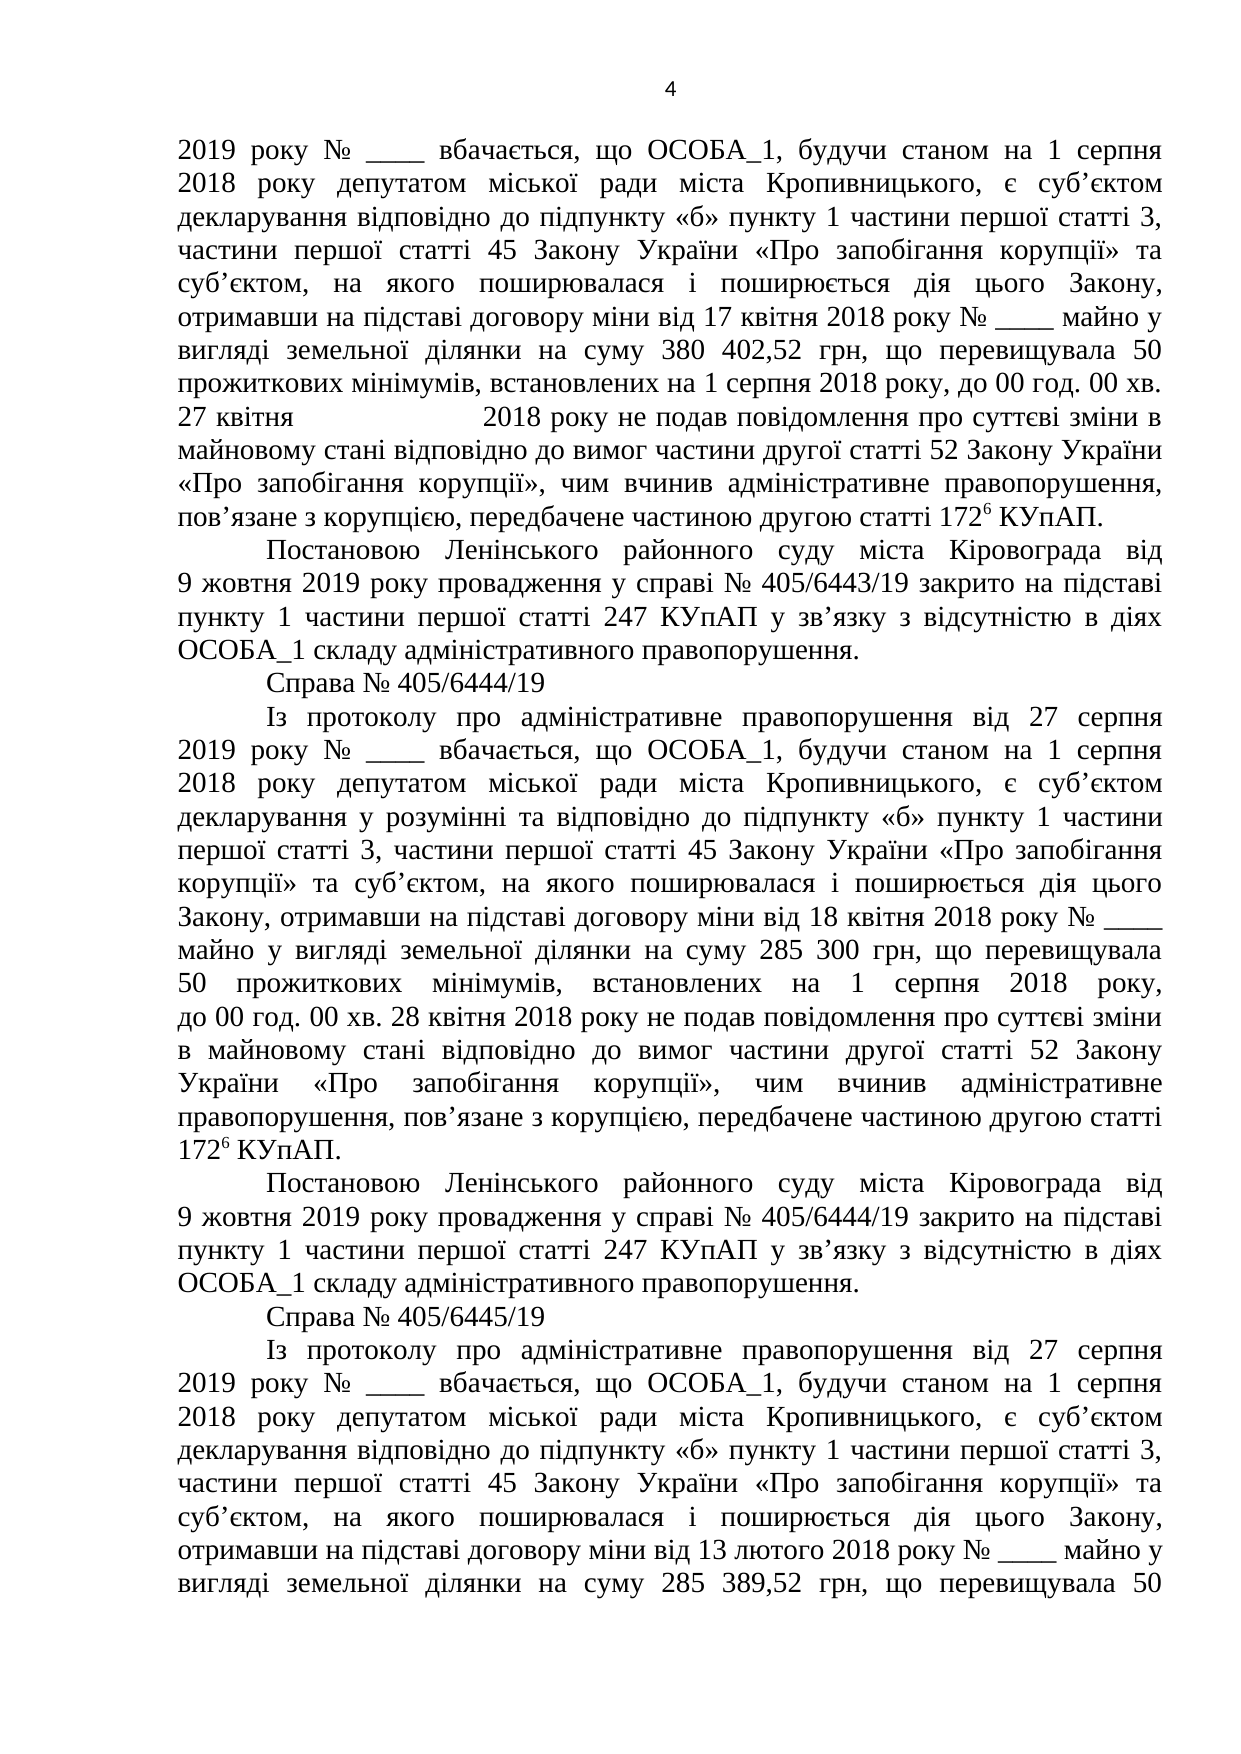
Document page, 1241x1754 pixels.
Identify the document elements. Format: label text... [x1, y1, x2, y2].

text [177, 1333, 1163, 1599]
text Постановою Ленінського районного суду міста Кіровограда від 9 жовтня 2019 року провадження у справі № 405/6443/19 закрито на підставі пункту 1 частини першої статті 247 КУпАП у зв’язку з відсутністю в діях ОСОБА_1 складу адміністративного правопорушення. [177, 533, 1163, 666]
text Справа № 405/6445/19 [177, 1299, 1163, 1333]
text Із протоколу про адміністративне правопорушення від 27 серпня 2019 року № ____ вбачається, що ОСОБА_1, будучи станом на 1 серпня 2018 року депутатом міської ради міста Кропивницького, є суб’єктом декларування у розумінні та відповідно до підпункту «б» пункту 1 частини першої статті 3, частини першої статті 45 Закону України «Про запобігання корупції» та суб’єктом, на якого поширювалася і поширюється дія цього Закону, отримавши на підставі договору міни від 18 квітня 2018 року № ____ майно у вигляді земельної ділянки на суму 285 300 грн, що перевищувала 50 прожиткових мінімумів, встановлених на 1 серпня 2018 року, до 00 год. 00 хв. 28 квітня 2018 року не подав повідомлення про суттєві зміни в майновому стані відповідно до вимог частини другої статті 52 Закону України «Про запобігання корупції», чим вчинив адміністративне правопорушення, пов’язане з корупцією, передбачене частиною другою статті 1726 КУпАП. [177, 699, 1163, 1166]
text Справа № 405/6444/19 [177, 666, 1163, 699]
text Постановою Ленінського районного суду міста Кіровограда від 9 жовтня 2019 року провадження у справі № 405/6444/19 закрито на підставі пункту 1 частини першої статті 247 КУпАП у зв’язку з відсутністю в діях ОСОБА_1 складу адміністративного правопорушення. [177, 1166, 1163, 1299]
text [177, 133, 1163, 533]
